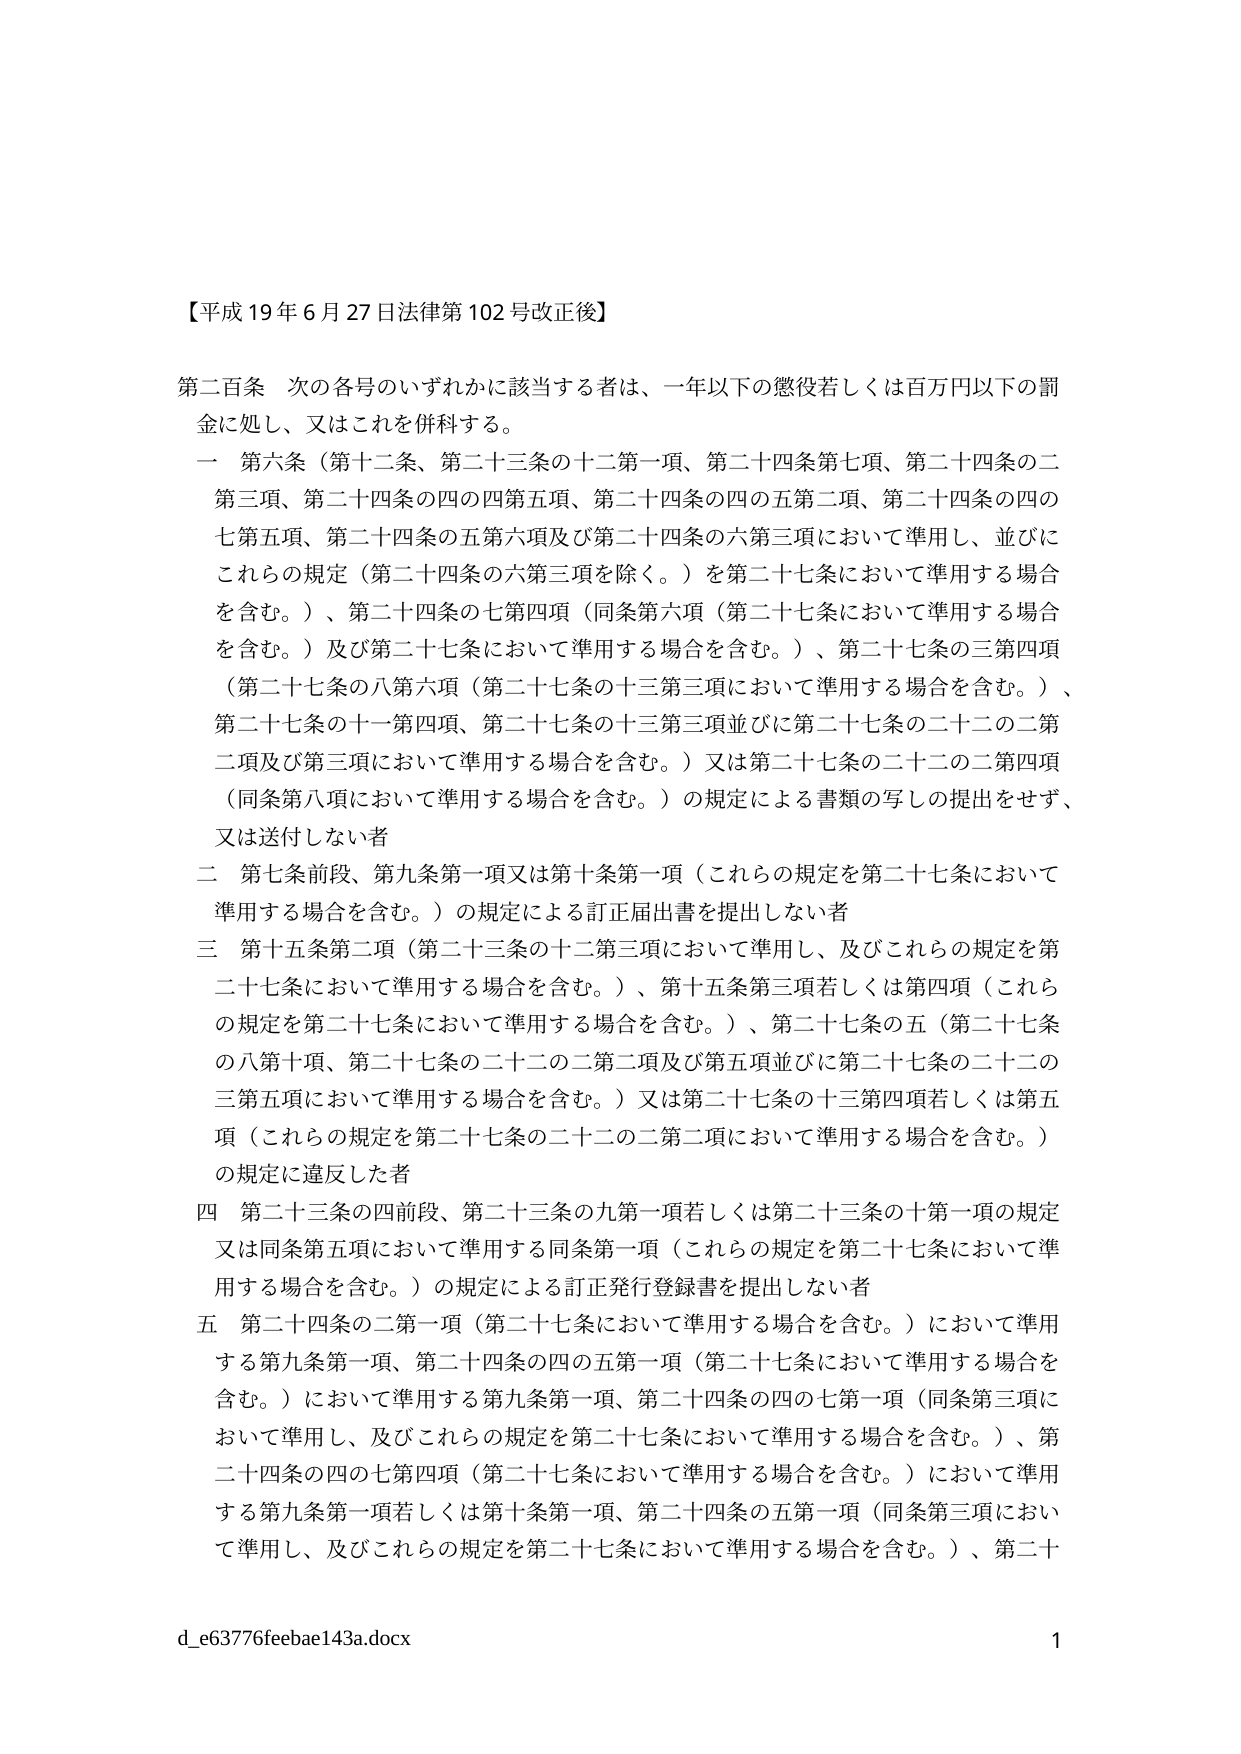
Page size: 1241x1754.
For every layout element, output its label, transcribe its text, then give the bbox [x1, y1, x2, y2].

text 第二百条 次の各号のいずれかに該当する者は、一年以下の懲役若しくは百万円以下の罰金に処し、又はこれを併科する。 [177, 367, 1063, 442]
text 【平成19年6月27日法律第102号改正後】 [177, 292, 1063, 329]
text 四 第二十三条の四前段、第二十三条の九第一項若しくは第二十三条の十第一項の規定又は同条第五項において準用する同条第一項（これらの規定を第二十七条において準用する場合を含む。）の規定による訂正発行登録書を提出しない者 [196, 1192, 1063, 1304]
text 三 第十五条第二項（第二十三条の十二第三項において準用し、及びこれらの規定を第二十七条において準用する場合を含む。）、第十五条第三項若しくは第四項（これらの規定を第二十七条において準用する場合を含む。）、第二十七条の五（第二十七条の八第十項、第二十七条の二十二の二第二項及び第五項並びに第二十七条の二十二の三第五項において準用する場合を含む。）又は第二十七条の十三第四項若しくは第五項（これらの規定を第二十七条の二十二の二第二項において準用する場合を含む。）の規定に違反した者 [196, 929, 1063, 1192]
text 一 第六条（第十二条、第二十三条の十二第一項、第二十四条第七項、第二十四条の二第三項、第二十四条の四の四第五項、第二十四条の四の五第二項、第二十四条の四の七第五項、第二十四条の五第六項及び第二十四条の六第三項において準用し、並びにこれらの規定（第二十四条の六第三項を除く。）を第二十七条において準用する場合を含む。）、第二十四条の七第四項（同条第六項（第二十七条において準用する場合を含む。）及び第二十七条において準用する場合を含む。）、第二十七条の三第四項（第二十七条の八第六項（第二十七条の十三第三項において準用する場合を含む。）、第二十七条の十一第四項、第二十七条の十三第三項並びに第二十七条の二十二の二第二項及び第三項において準用する場合を含む。）又は第二十七条の二十二の二第四項（同条第八項において準用する場合を含む。）の規定による書類の写しの提出をせず、又は送付しない者 [196, 442, 1063, 854]
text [196, 1304, 1063, 1567]
text 二 第七条前段、第九条第一項又は第十条第一項（これらの規定を第二十七条において準用する場合を含む。）の規定による訂正届出書を提出しない者 [196, 854, 1063, 929]
